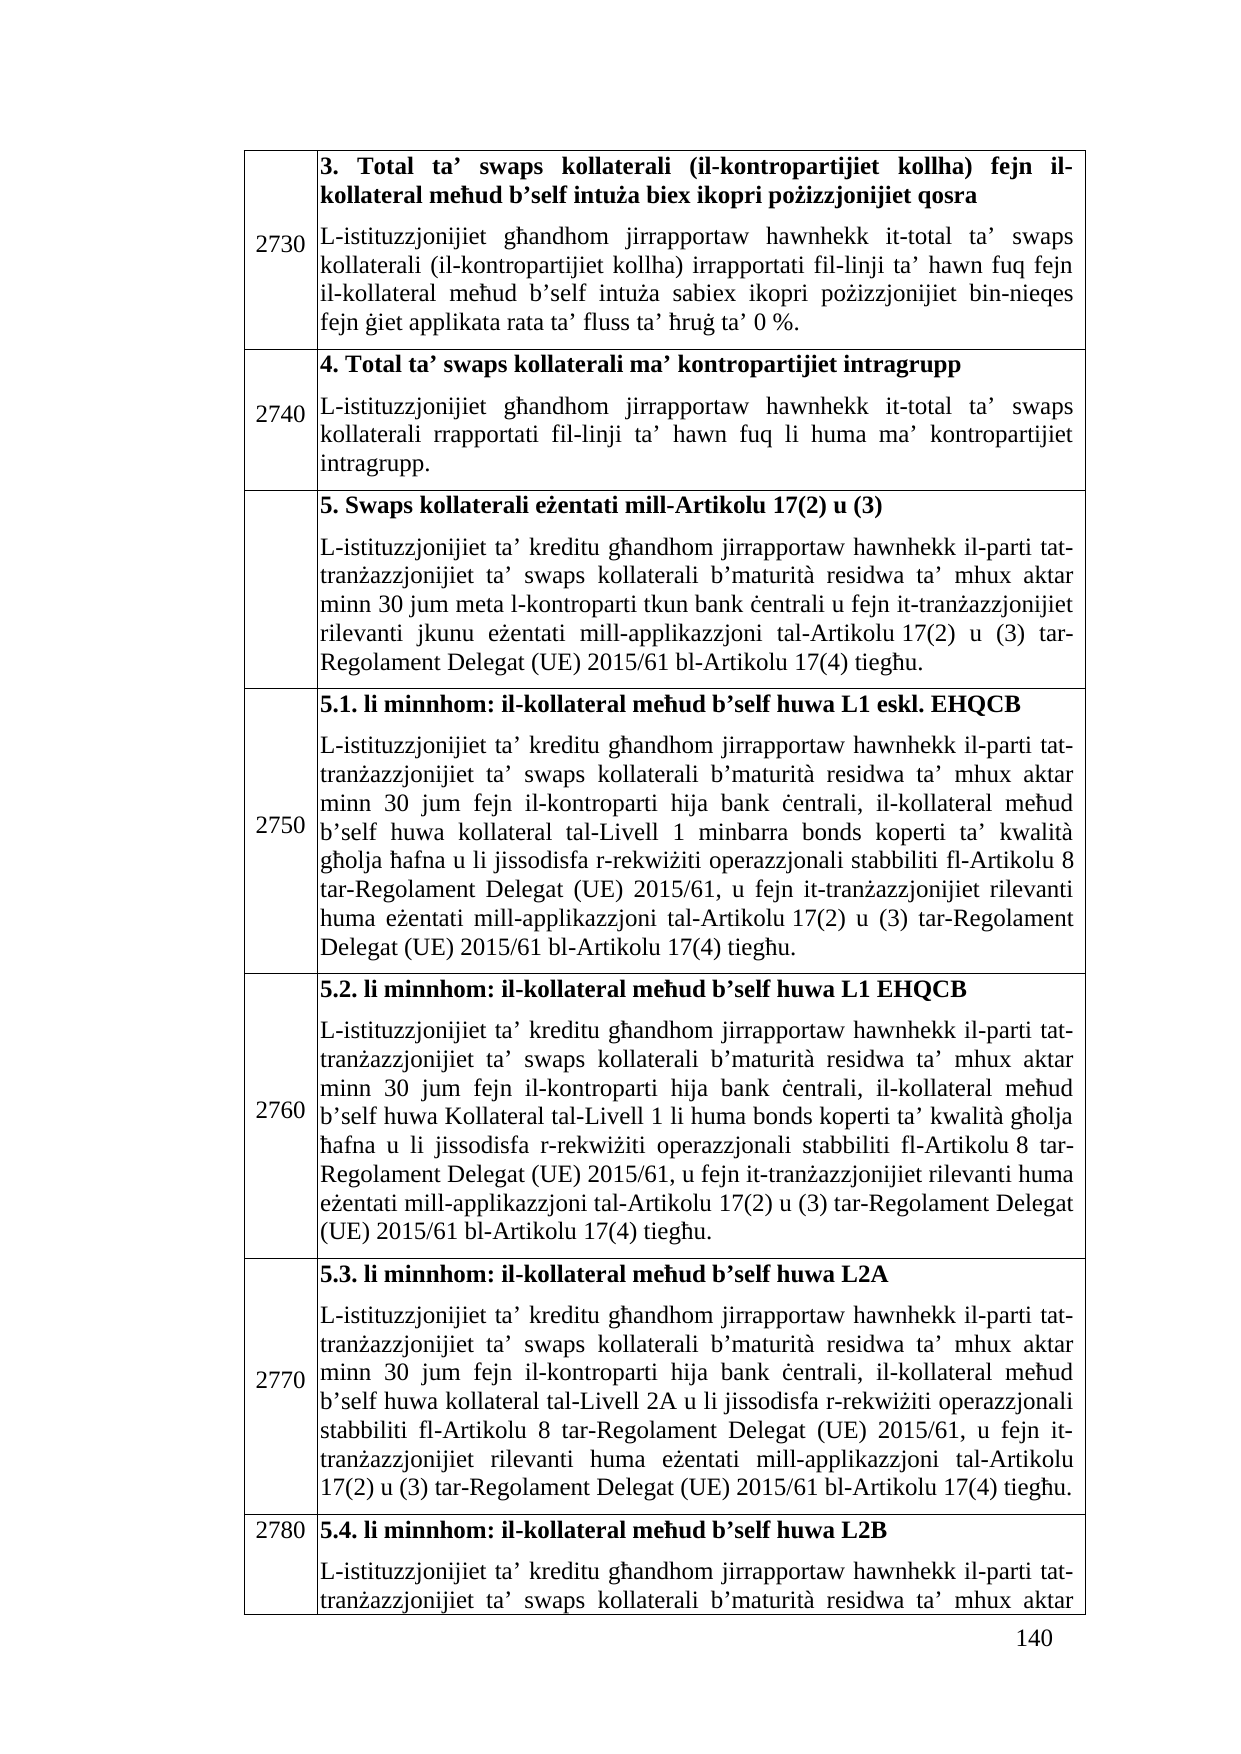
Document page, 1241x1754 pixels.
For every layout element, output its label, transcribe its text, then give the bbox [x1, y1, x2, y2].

table_cell 2760 [245, 974, 317, 1258]
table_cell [318, 1515, 1085, 1613]
table_cell 5.2. li minnhom: il-kollateral meħud b’self huwa L1 EHQCB L-istituzzjonijiet ta’ kreditu għandhom jirrapportaw hawnhekk il-parti tat-tranżazzjonijiet ta’ swaps kollaterali b’maturità residwa ta’ mhux aktar minn 30 jum fejn il-kontroparti hija bank ċentrali, il-kollateral meħud b’self huwa Kollateral tal-Livell 1 li huma bonds koperti ta’ kwalità għolja ħafna u li jissodisfa r-rekwiżiti operazzjonali stabbiliti fl-Artikolu 8 tar-Regolament Delegat (UE) 2015/61, u fejn it-tranżazzjonijiet rilevanti huma eżentati mill-applikazzjoni tal-Artikolu 17(2) u (3) tar-Regolament Delegat (UE) 2015/61 bl-Artikolu 17(4) tiegħu. [318, 974, 1085, 1258]
table_cell 2780 [245, 1515, 317, 1613]
table_cell 2730 [245, 151, 317, 348]
table_cell 2740 [245, 350, 317, 489]
table_cell 5.3. li minnhom: il-kollateral meħud b’self huwa L2A L-istituzzjonijiet ta’ kreditu għandhom jirrapportaw hawnhekk il-parti tat-tranżazzjonijiet ta’ swaps kollaterali b’maturità residwa ta’ mhux aktar minn 30 jum fejn il-kontroparti hija bank ċentrali, il-kollateral meħud b’self huwa kollateral tal-Livell 2A u li jissodisfa r-rekwiżiti operazzjonali stabbiliti fl-Artikolu 8 tar-Regolament Delegat (UE) 2015/61, u fejn it-tranżazzjonijiet rilevanti huma eżentati mill-applikazzjoni tal-Artikolu 17(2) u (3) tar-Regolament Delegat (UE) 2015/61 bl-Artikolu 17(4) tiegħu. [318, 1259, 1085, 1514]
table_cell 3. Total ta’ swaps kollaterali (il-kontropartijiet kollha) fejn il-kollateral meħud b’self intuża biex ikopri pożizzjonijiet qosra L-istituzzjonijiet għandhom jirrapportaw hawnhekk it-total ta’ swaps kollaterali (il-kontropartijiet kollha) irrapportati fil-linji ta’ hawn fuq fejn il-kollateral meħud b’self intuża sabiex ikopri pożizzjonijiet bin-nieqes fejn ġiet applikata rata ta’ fluss ta’ ħruġ ta’ 0 %. [318, 151, 1085, 348]
table_cell 5.1. li minnhom: il-kollateral meħud b’self huwa L1 eskl. EHQCB L-istituzzjonijiet ta’ kreditu għandhom jirrapportaw hawnhekk il-parti tat-tranżazzjonijiet ta’ swaps kollaterali b’maturità residwa ta’ mhux aktar minn 30 jum fejn il-kontroparti hija bank ċentrali, il-kollateral meħud b’self huwa kollateral tal-Livell 1 minbarra bonds koperti ta’ kwalità għolja ħafna u li jissodisfa r-rekwiżiti operazzjonali stabbiliti fl-Artikolu 8 tar-Regolament Delegat (UE) 2015/61, u fejn it-tranżazzjonijiet rilevanti huma eżentati mill-applikazzjoni tal-Artikolu 17(2) u (3) tar-Regolament Delegat (UE) 2015/61 bl-Artikolu 17(4) tiegħu. [318, 689, 1085, 973]
table_cell [245, 491, 317, 688]
table_cell 2770 [245, 1259, 317, 1514]
table_cell 4. Total ta’ swaps kollaterali ma’ kontropartijiet intragrupp L-istituzzjonijiet għandhom jirrapportaw hawnhekk it-total ta’ swaps kollaterali rrapportati fil-linji ta’ hawn fuq li huma ma’ kontropartijiet intragrupp. [318, 350, 1085, 489]
table_cell 5. Swaps kollaterali eżentati mill-Artikolu 17(2) u (3) L-istituzzjonijiet ta’ kreditu għandhom jirrapportaw hawnhekk il-parti tat-tranżazzjonijiet ta’ swaps kollaterali b’maturità residwa ta’ mhux aktar minn 30 jum meta l-kontroparti tkun bank ċentrali u fejn it-tranżazzjonijiet rilevanti jkunu eżentati mill-applikazzjoni tal-Artikolu 17(2) u (3) tar-Regolament Delegat (UE) 2015/61 bl-Artikolu 17(4) tiegħu. [318, 491, 1085, 688]
table_cell 2750 [245, 689, 317, 973]
